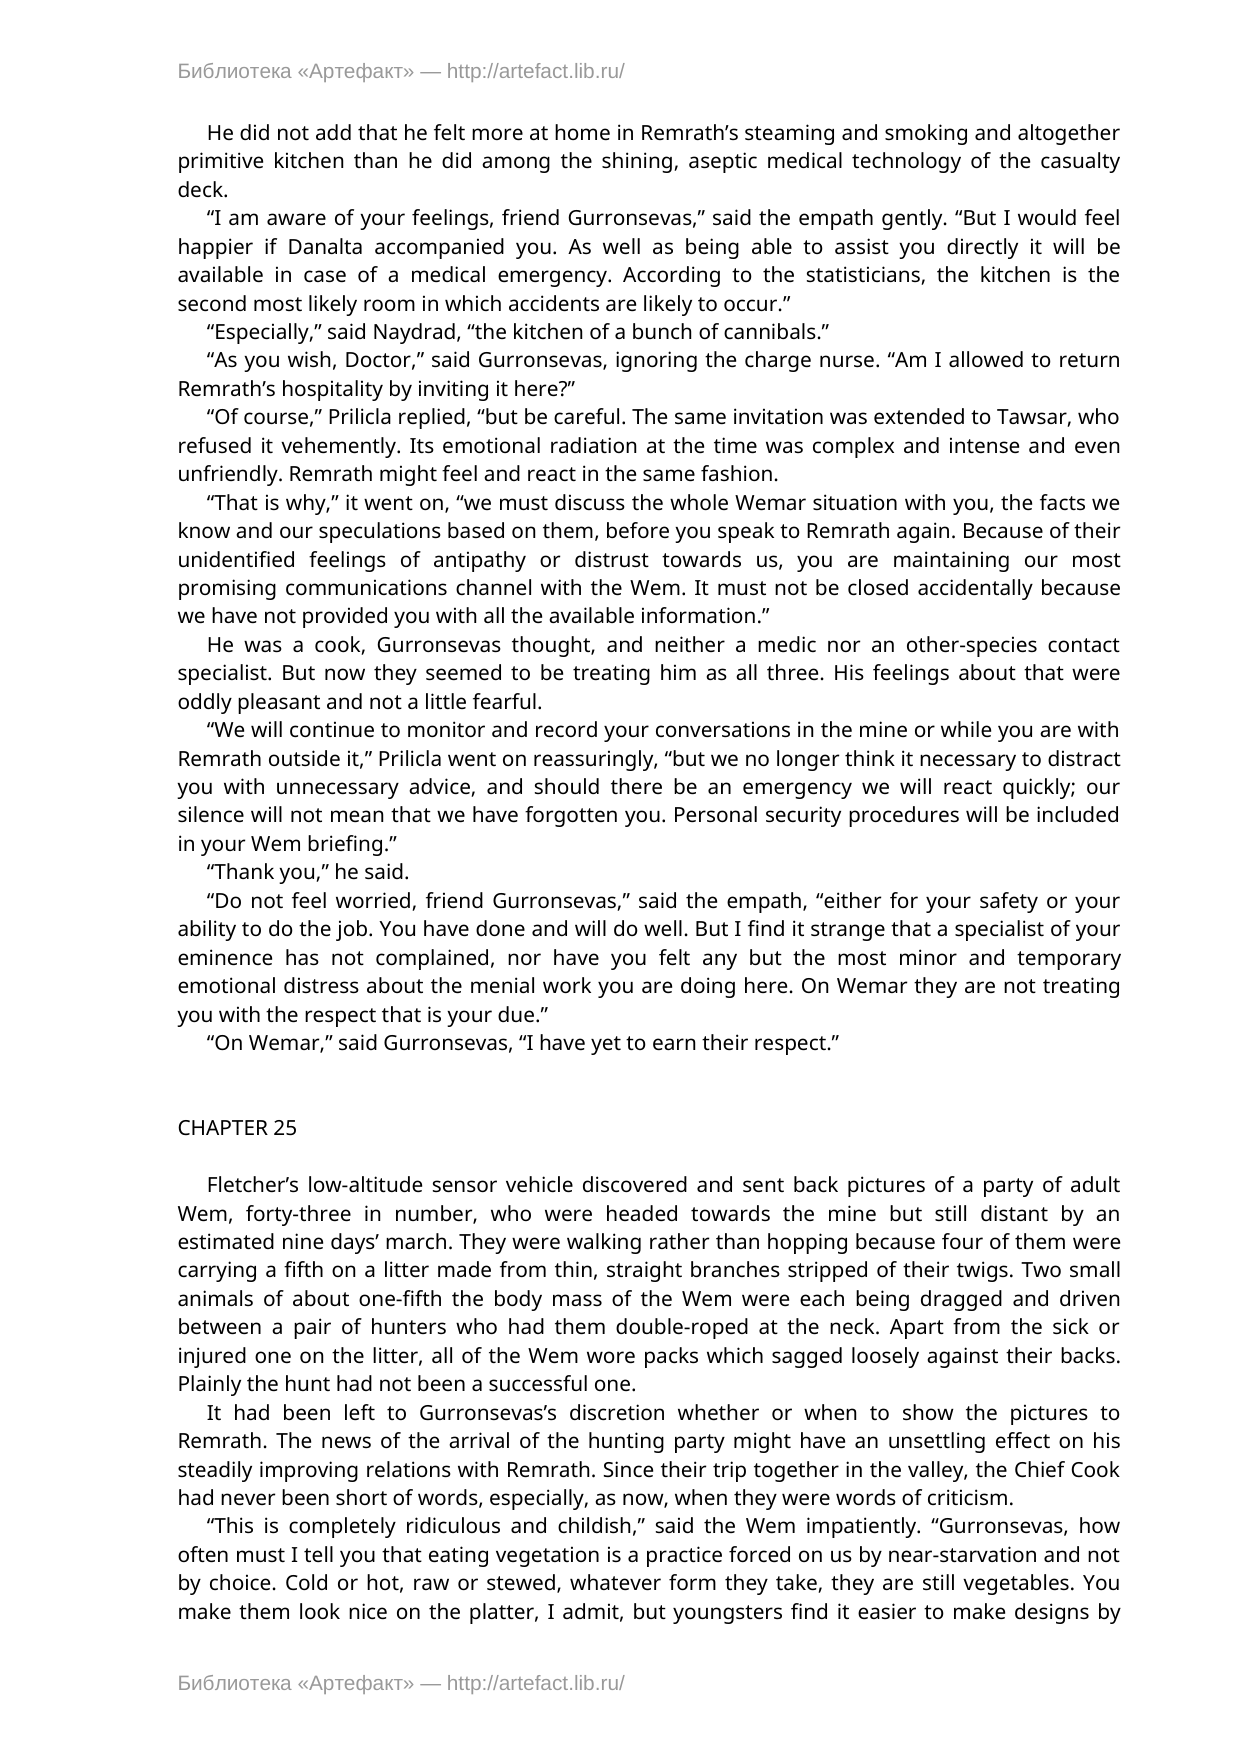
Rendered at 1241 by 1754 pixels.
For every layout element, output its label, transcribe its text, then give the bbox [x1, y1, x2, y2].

text He was a cook, Gurronsevas thought, and neither a medic nor an other-species contact specialist. But now they seemed to be treating him as all three. His feelings about that were oddly pleasant and not a little fearful. [177, 630, 1122, 715]
text “Do not feel worried, friend Gurronsevas,” said the empath, “either for your safety or your ability to do the job. You have done and will do well. But I find it strange that a specialist of your eminence has not complained, nor have you felt any but the most minor and temporary emotional distress about the menial work you are doing here. On Wemar they are not treating you with the respect that is your due.” [177, 886, 1122, 1028]
text “Especially,” said Naydrad, “the kitchen of a bunch of cannibals.” [177, 317, 1122, 346]
text “On Wemar,” said Gurronsevas, “I have yet to earn their respect.” [177, 1028, 1122, 1057]
text He did not add that he felt more at home in Remrath’s steaming and smoking and altogether primitive kitchen than he did among the shining, aseptic medical technology of the casualty deck. [177, 118, 1122, 203]
text Fletcher’s low-altitude sensor vehicle discovered and sent back pictures of a party of adult Wem, forty-three in number, who were headed towards the mine but still distant by an estimated nine days’ march. They were walking rather than hopping because four of them were carrying a fifth on a litter made from thin, straight branches stripped of their twigs. Two small animals of about one-fifth the body mass of the Wem were each being dragged and driven between a pair of hunters who had them double-roped at the neck. Apart from the sick or injured one on the litter, all of the Wem wore packs which sagged loosely against their backs. Plainly the hunt had not been a successful one. [177, 1170, 1122, 1398]
text “I am aware of your feelings, friend Gurronsevas,” said the empath gently. “But I would feel happier if Danalta accompanied you. As well as being able to assist you directly it will be available in case of a medical emergency. According to the statisticians, the kitchen is the second most likely room in which accidents are likely to occur.” [177, 203, 1122, 317]
text “Of course,” Prilicla replied, “but be careful. The same invitation was extended to Tawsar, who refused it vehemently. Its emotional radiation at the time was complex and intense and even unfriendly. Remrath might feel and react in the same fashion. [177, 402, 1122, 488]
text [177, 1512, 1122, 1625]
text “That is why,” it went on, “we must discuss the whole Wemar situation with you, the facts we know and our speculations based on them, before you speak to Remrath again. Because of their unidentified feelings of antipathy or distrust towards us, you are maintaining our most promising communications channel with the Wem. It must not be closed accidentally because we have not provided you with all the available information.” [177, 488, 1122, 630]
text “We will continue to monitor and record your conversations in the mine or while you are with Remrath outside it,” Prilicla went on reassuringly, “but we no longer think it necessary to distract you with unnecessary advice, and should there be an emergency we will react quickly; our silence will not mean that we have forgotten you. Personal security procedures will be included in your Wem briefing.” [177, 715, 1122, 857]
subtitle CHAPTER 25 [177, 1113, 1122, 1142]
text “As you wish, Doctor,” said Gurronsevas, ignoring the charge nurse. “Am I allowed to return Remrath’s hospitality by inviting it here?” [177, 346, 1122, 402]
text It had been left to Gurronsevas’s discretion whether or when to show the pictures to Remrath. The news of the arrival of the hunting party might have an unsettling effect on his steadily improving relations with Remrath. Since their trip together in the valley, the Chief Cook had never been short of words, especially, as now, when they were words of criticism. [177, 1398, 1122, 1512]
text “Thank you,” he said. [177, 857, 1122, 886]
